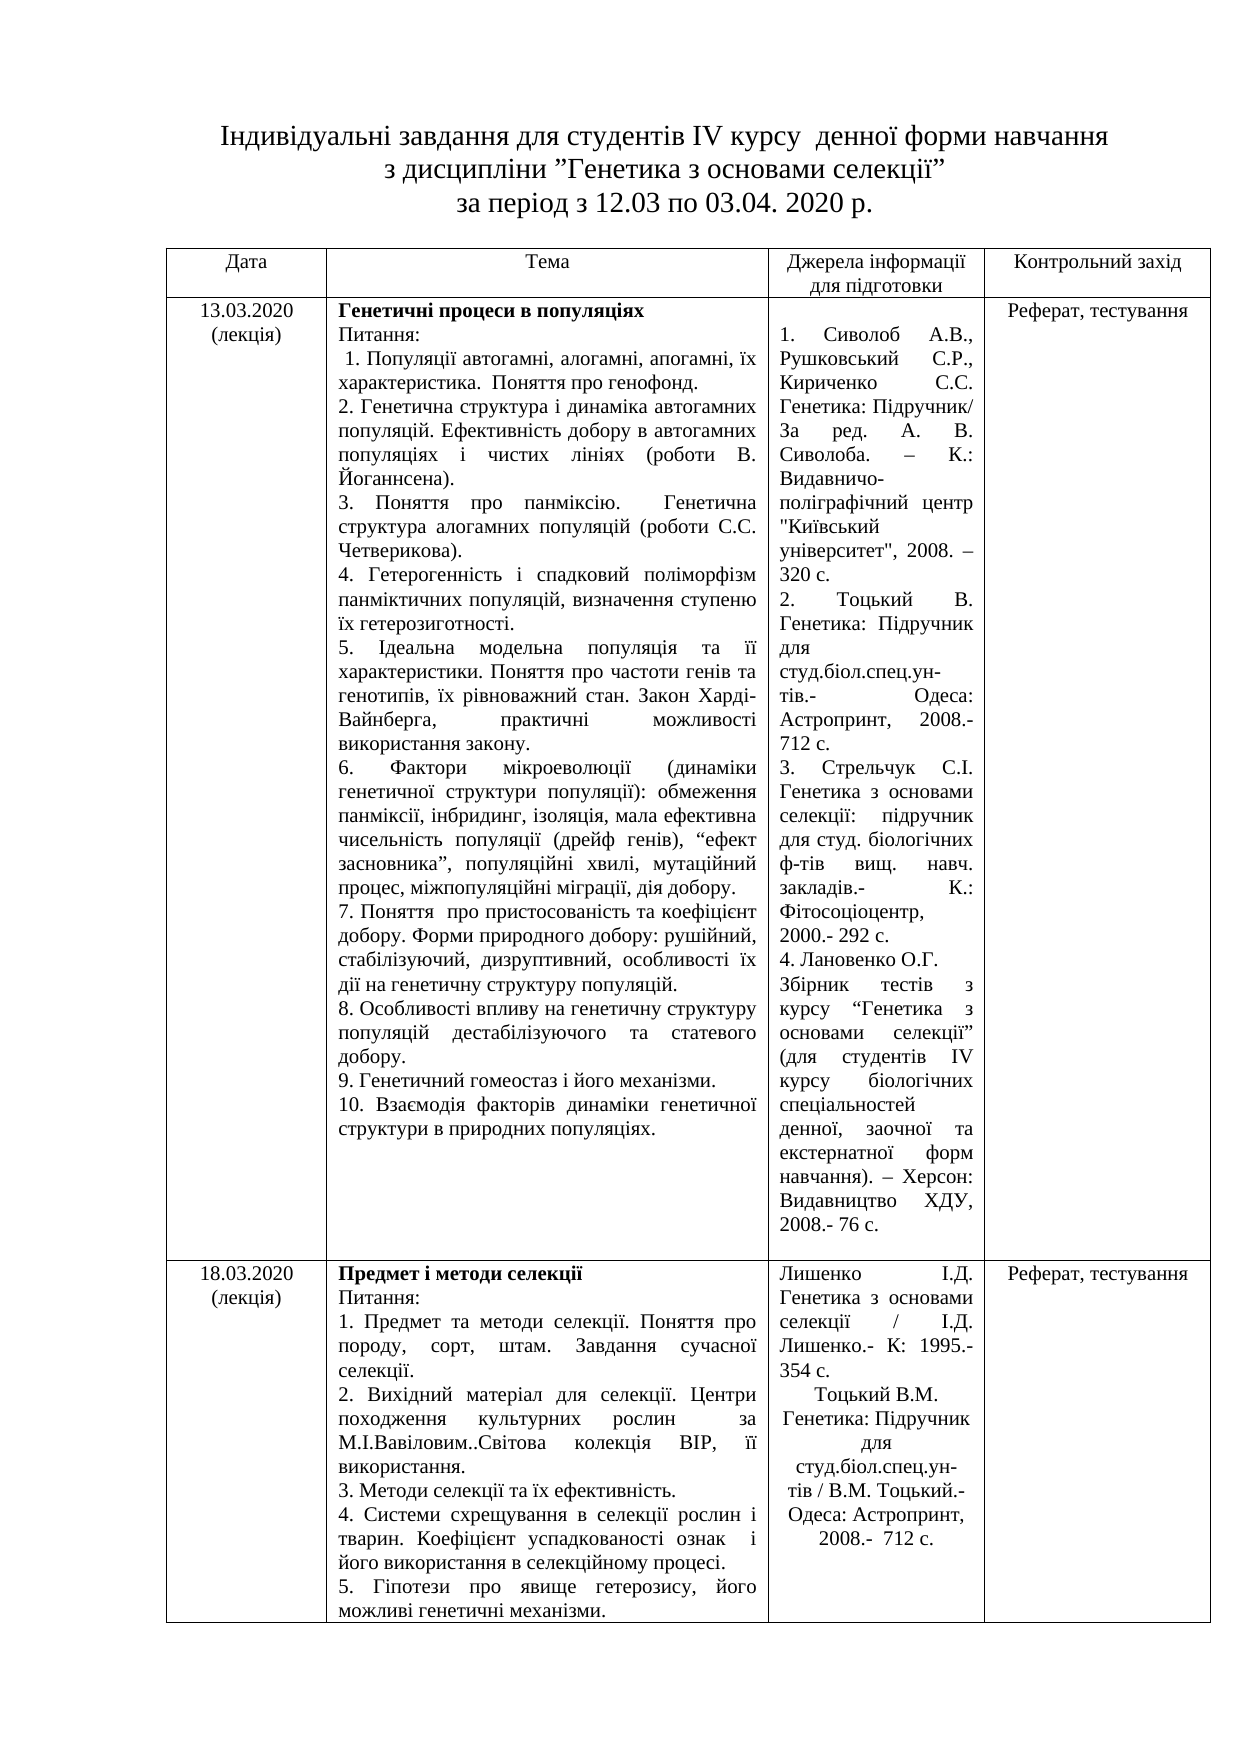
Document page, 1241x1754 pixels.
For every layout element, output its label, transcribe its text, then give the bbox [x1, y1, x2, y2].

table_header Контрольний захід [985, 249, 1210, 297]
text з дисципліни ”Генетика з основами селекції” [177, 152, 1152, 185]
text за період з 12.03 по 03.04. 2020 р. [177, 185, 1152, 219]
table_cell Реферат, тестування [985, 298, 1210, 1260]
text Індивідуальні завдання для студентів ІV курсу денної форми навчання [177, 118, 1152, 152]
table_cell 13.03.2020 (лекція) [167, 298, 326, 1260]
table_header Тема [327, 249, 768, 297]
table_cell Генетичні процеси в популяціях Питання: 1. Популяції автогамні, алогамні, апогамні, їх характеристика. Поняття про генофонд. 2. Генетична структура і динаміка автогамних популяцій. Ефективність добору в автогамних популяціях і чистих лініях (роботи В. Йоганнсена). 3. Поняття про панміксію. Генетична структура алогамних популяцій (роботи С.С. Четверикова). 4. Гетерогенність і спадковий поліморфізм панміктичних популяцій, визначення ступеню їх гетерозиготності. 5. Ідеальна модельна популяція та її характеристики. Поняття про частоти генів та генотипів, їх рівноважний стан. Закон Харді-Вайнберга, практичні можливості використання закону. 6. Фактори мікроеволюції (динаміки генетичної структури популяції): обмеження панміксії, інбридинг, ізоляція, мала ефективна чисельність популяції (дрейф генів), “ефект засновника”, популяційні хвилі, мутаційний процес, міжпопуляційні міграції, дія добору. 7. Поняття про пристосованість та коефіцієнт добору. Форми природного добору: рушійний, стабілізуючий, дизруптивний, особливості їх дії на генетичну структуру популяцій. 8. Особливості впливу на генетичну структуру популяцій дестабілізуючого та статевого добору. 9. Генетичний гомеостаз і його механізми. 10. Взаємодія факторів динаміки генетичної структури в природних популяціях. [327, 298, 768, 1260]
table_header Дата [167, 249, 326, 297]
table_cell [769, 1261, 984, 1622]
table_cell 1. Сиволоб А.В., Рушковський С.Р., Кириченко С.С. Генетика: Підручник/ За ред. А. В. Сиволоба. – К.: Видавничо-поліграфічний центр "Київський університет", 2008. – 320 с. 2. Тоцький В. Генетика: Підручник для студ.біол.спец.ун-тів.- Одеса: Астропринт, 2008.- 712 с. 3. Стрельчук С.І. Генетика з основами селекції: підручник для студ. біологічних ф-тів вищ. навч. закладів.- К.: Фітосоціоцентр, 2000.- 292 с. 4. Лановенко О.Г. Збірник тестів з курсу “Генетика з основами селекції” (для студентів ІV курсу біологічних спеціальностей денної, заочної та екстернатної форм навчання). – Херсон: Видавництво ХДУ, 2008.- 76 с. [769, 298, 984, 1260]
table_cell 18.03.2020 (лекція) [167, 1261, 326, 1622]
table_header Джерела інформації для підготовки [769, 249, 984, 297]
table_cell Реферат, тестування [985, 1261, 1210, 1622]
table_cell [327, 1261, 768, 1622]
